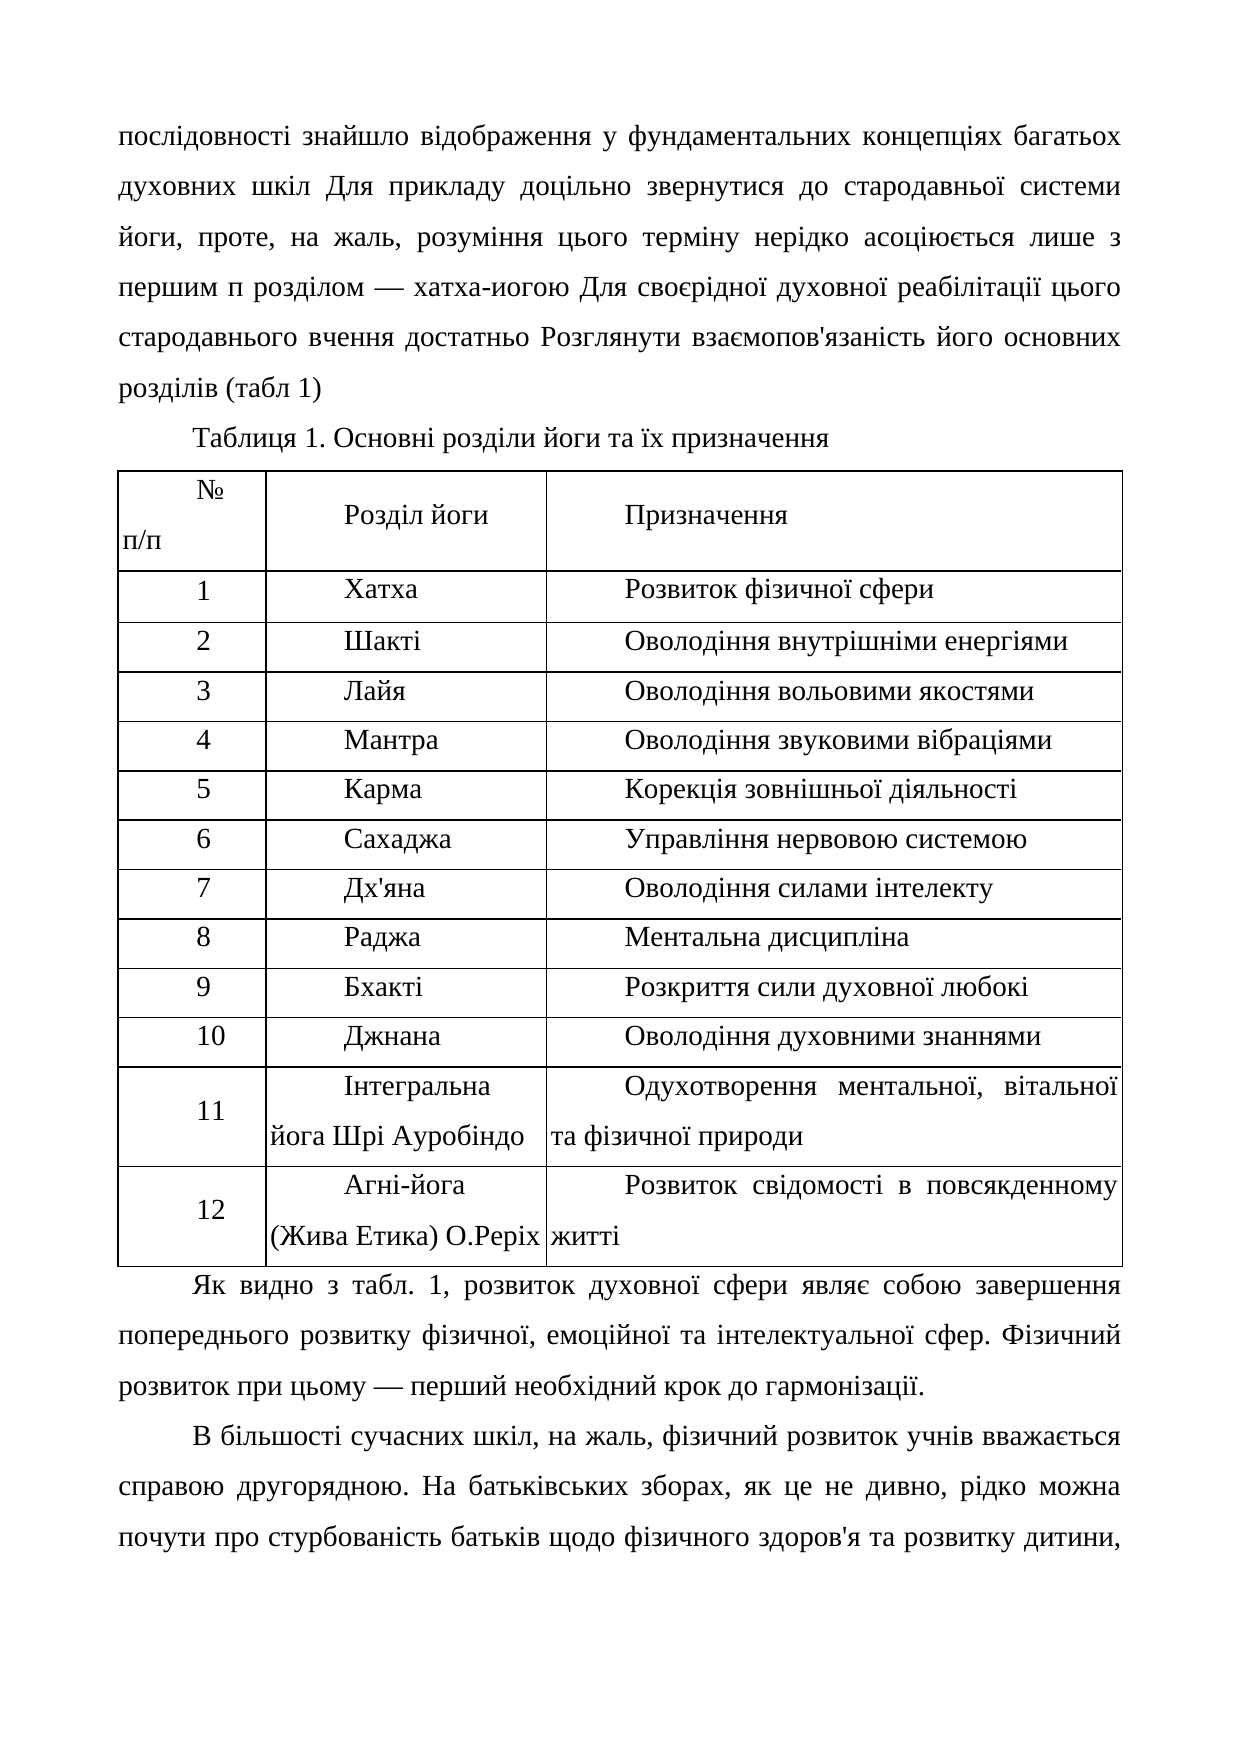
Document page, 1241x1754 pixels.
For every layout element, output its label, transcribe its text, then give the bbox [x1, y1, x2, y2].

table_cell Мантра [267, 722, 546, 770]
table_cell Корекція зовнішньої діяльності [547, 770, 1122, 819]
table_cell Карма [267, 772, 546, 819]
table_cell 5 [119, 772, 265, 819]
table_cell Оволодіння силами інтелекту [547, 869, 1122, 918]
table_cell Джнана [267, 1018, 546, 1066]
table_cell 6 [119, 821, 265, 869]
table_cell Розвиток свідомості в повсякденному житті [547, 1166, 1122, 1266]
table_cell Розвиток фізичної сфери [547, 570, 1122, 622]
table_cell Розкриття сили духовної любокі [547, 968, 1122, 1017]
table_cell Хатха [267, 572, 546, 622]
table_cell Оволодіння вольовими якостями [547, 671, 1122, 721]
table_cell Сахаджа [267, 821, 546, 869]
table_cell Одухотворення ментальної, вітальної та фізичної природи [547, 1066, 1122, 1166]
table_header Розділ йоги [267, 472, 546, 570]
table_cell Оволодіння звуковими вібраціями [547, 721, 1122, 770]
table_header № п/п [119, 472, 265, 570]
table_cell Раджа [267, 920, 546, 967]
table_cell Оволодіння внутрішніми енергіями [547, 622, 1122, 671]
table_cell 7 [119, 870, 265, 918]
table_cell Оволодіння духовними знаннями [547, 1017, 1122, 1066]
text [118, 1418, 1122, 1552]
table_cell Бхакті [267, 969, 546, 1017]
table_cell 10 [119, 1018, 265, 1066]
table_cell 3 [119, 673, 265, 721]
table_header Призначення [547, 472, 1122, 570]
table_cell Управління нервовою системою [547, 819, 1122, 869]
table_cell 8 [119, 920, 265, 967]
table_cell Шакті [267, 623, 546, 671]
table_cell 1 [119, 572, 265, 622]
table_cell 2 [119, 623, 265, 671]
text Таблиця 1. Основні розділи йоги та їх призначення [118, 420, 1122, 453]
table_cell Інтегральна йога Шрі Ауробіндо [267, 1068, 546, 1166]
table_cell Агні-йога (Жива Етика) О.Реріх [267, 1167, 546, 1266]
table_cell 4 [119, 722, 265, 770]
table_cell 11 [119, 1068, 265, 1166]
table_cell Лайя [267, 673, 546, 721]
table_cell Ментальна дисципліна [547, 918, 1122, 967]
table_cell 9 [119, 969, 265, 1017]
text Як видно з табл. 1, розвиток духовної сфери являє собою завершення попереднього розвитку фізичної, емоційної та інтелектуальної сфер. Фізичний розвиток при цьому — перший необхідний крок до гармонізації. [118, 1267, 1122, 1401]
table_cell 12 [119, 1167, 265, 1266]
table_cell Дх'яна [267, 870, 546, 918]
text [118, 118, 1122, 403]
